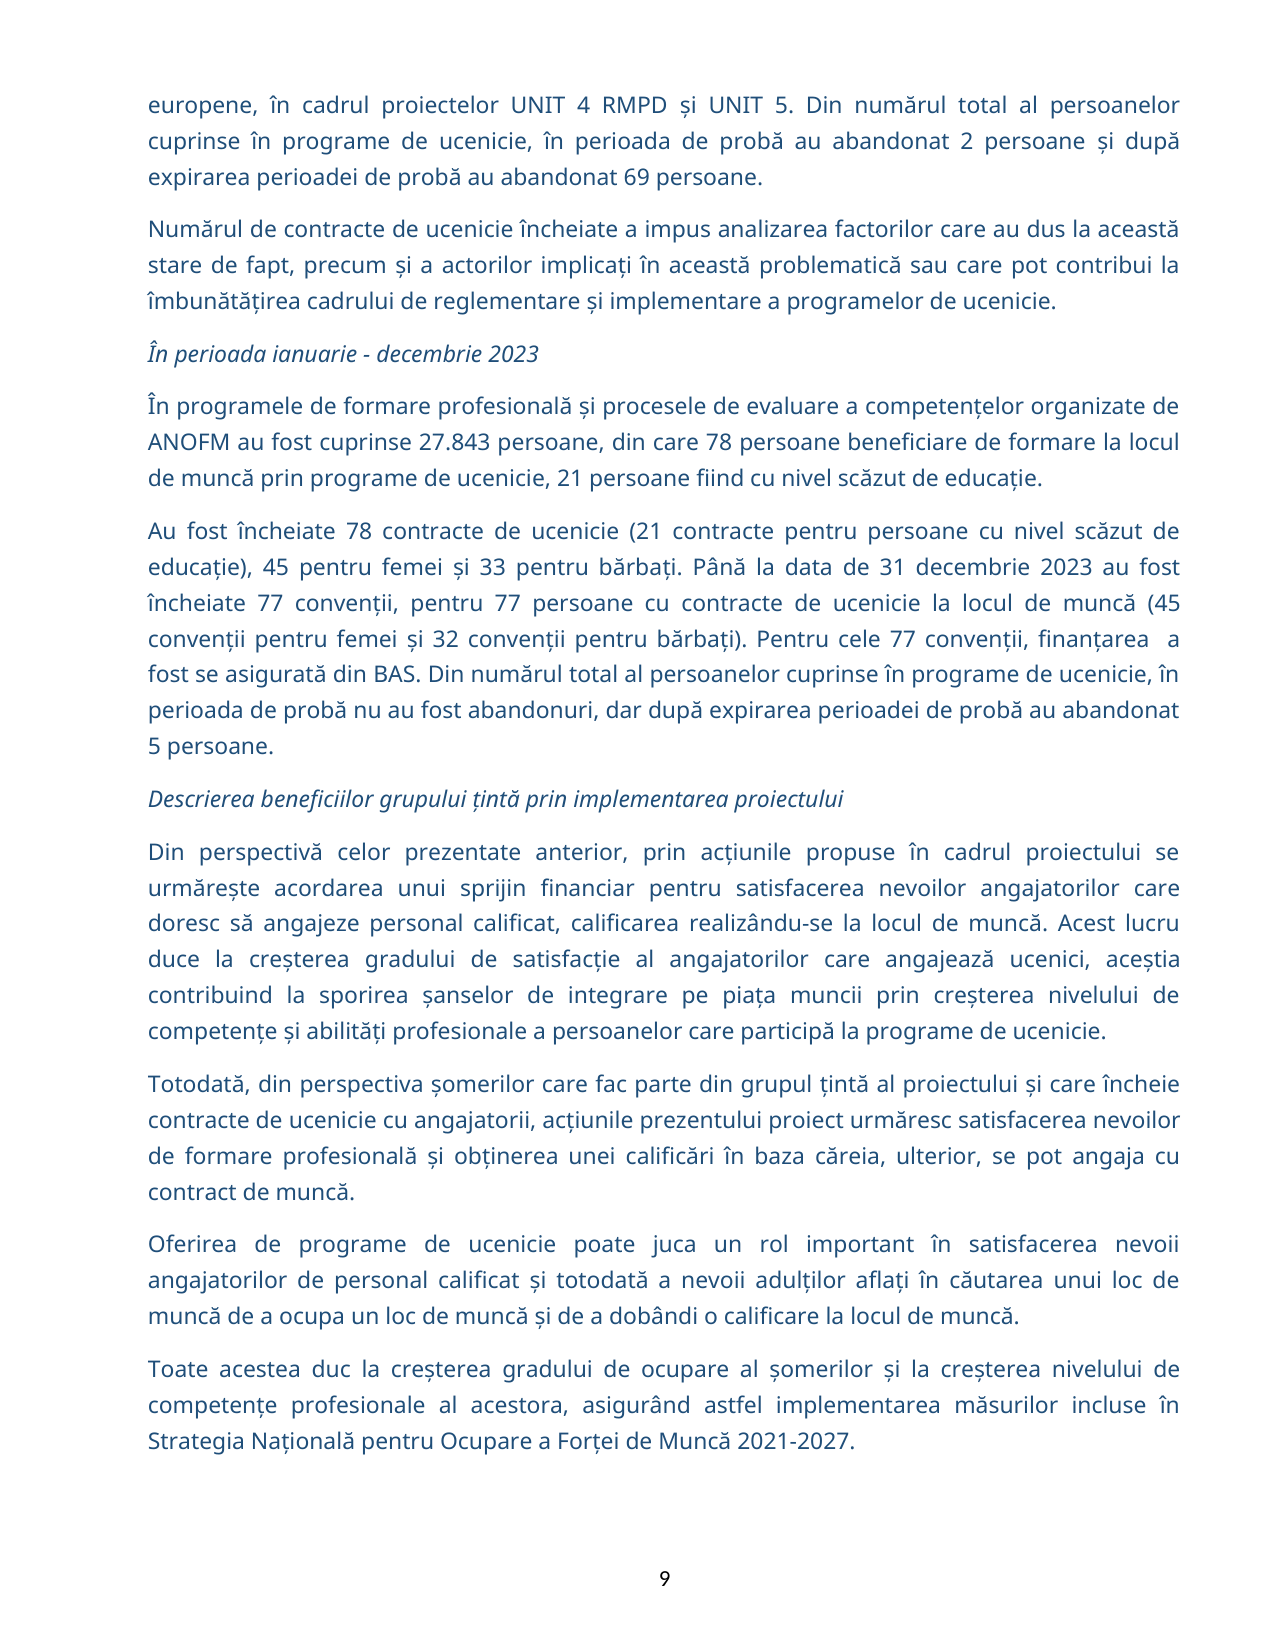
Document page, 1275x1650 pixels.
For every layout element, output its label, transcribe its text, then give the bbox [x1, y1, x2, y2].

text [148, 89, 1181, 192]
text Totodată, din perspectiva șomerilor care fac parte din grupul țintă al proiectului și care încheie contracte de ucenicie cu angajatorii, acțiunile prezentului proiect urmăresc satisfacerea nevoilor de formare profesională și obținerea unei calificări în baza căreia, ulterior, se pot angaja cu contract de muncă. [148, 1068, 1181, 1207]
text Descrierea beneficiilor grupului țintă prin implementarea proiectului [148, 783, 1181, 814]
text Oferirea de programe de ucenicie poate juca un rol important în satisfacerea nevoii angajatorilor de personal calificat și totodată a nevoii adulților aflați în căutarea unui loc de muncă de a ocupa un loc de muncă și de a dobândi o calificare la locul de muncă. [148, 1228, 1181, 1331]
text În programele de formare profesională și procesele de evaluare a competențelor organizate de ANOFM au fost cuprinse 27.843 persoane, din care 78 persoane beneficiare de formare la locul de muncă prin programe de ucenicie, 21 persoane fiind cu nivel scăzut de educație. [148, 390, 1181, 493]
text Din perspectivă celor prezentate anterior, prin acțiunile propuse în cadrul proiectului se urmărește acordarea unui sprijin financiar pentru satisfacerea nevoilor angajatorilor care doresc să angajeze personal calificat, calificarea realizându-se la locul de muncă. Acest lucru duce la creșterea gradului de satisfacție al angajatorilor care angajează ucenici, aceștia contribuind la sporirea șanselor de integrare pe piața muncii prin creșterea nivelului de competențe și abilități profesionale a persoanelor care participă la programe de ucenicie. [148, 836, 1181, 1046]
text Toate acestea duc la creșterea gradului de ocupare al șomerilor și la creșterea nivelului de competențe profesionale al acestora, asigurând astfel implementarea măsurilor incluse în Strategia Națională pentru Ocupare a Forței de Muncă 2021-2027. [148, 1353, 1181, 1456]
text În perioada ianuarie - decembrie 2023 [148, 338, 1181, 369]
text Numărul de contracte de ucenicie încheiate a impus analizarea factorilor care au dus la această stare de fapt, precum și a actorilor implicați în această problematică sau care pot contribui la îmbunătățirea cadrului de reglementare și implementare a programelor de ucenicie. [148, 213, 1181, 316]
text Au fost încheiate 78 contracte de ucenicie (21 contracte pentru persoane cu nivel scăzut de educație), 45 pentru femei şi 33 pentru bărbaţi. Până la data de 31 decembrie 2023 au fost încheiate 77 convenţii, pentru 77 persoane cu contracte de ucenicie la locul de muncă (45 convenţii pentru femei şi 32 convenţii pentru bărbaţi). Pentru cele 77 convenţii, finanţarea a fost se asigurată din BAS. Din numărul total al persoanelor cuprinse în programe de ucenicie, în perioada de probă nu au fost abandonuri, dar după expirarea perioadei de probă au abandonat 5 persoane. [148, 515, 1181, 762]
